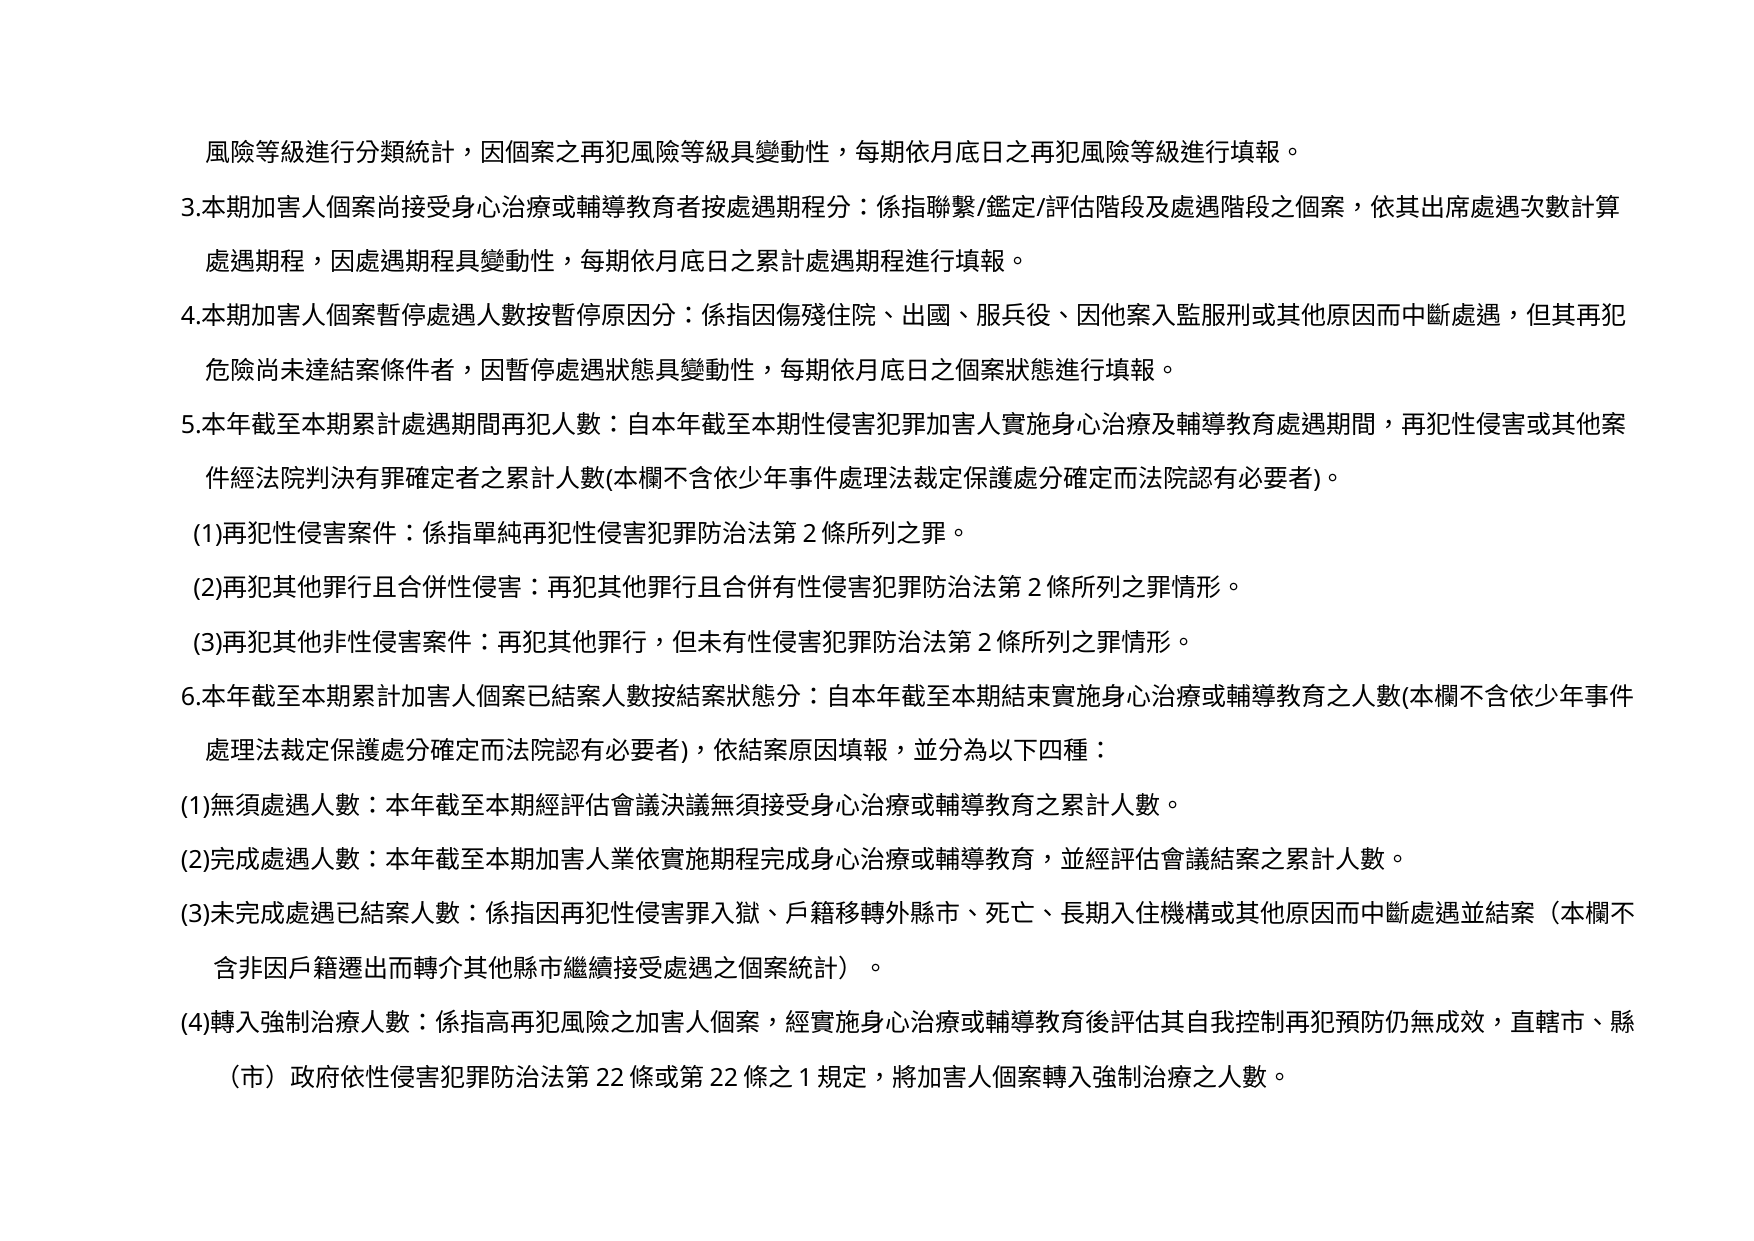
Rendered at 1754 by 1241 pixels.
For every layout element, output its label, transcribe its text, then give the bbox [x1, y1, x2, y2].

text 3.本期加害人個案尚接受身心治療或輔導教育者按處遇期程分：係指聯繫/鑑定/評估階段及處遇階段之個案，依其出席處遇次數計算處遇期程，因處遇期程具變動性，每期依月底日之累計處遇期程進行填報。 [181, 187, 1636, 278]
text (2)再犯其他罪行且合併性侵害：再犯其他罪行且合併有性侵害犯罪防治法第2條所列之罪情形。 [193, 568, 1636, 604]
text (1)無須處遇人數：本年截至本期經評估會議決議無須接受身心治療或輔導教育之累計人數。 [181, 785, 1636, 821]
text 6.本年截至本期累計加害人個案已結案人數按結案狀態分：自本年截至本期結束實施身心治療或輔導教育之人數(本欄不含依少年事件處理法裁定保護處分確定而法院認有必要者)，依結案原因填報，並分為以下四種： [181, 676, 1636, 767]
text (1)再犯性侵害案件：係指單純再犯性侵害犯罪防治法第2條所列之罪。 [193, 513, 1636, 549]
text (2)完成處遇人數：本年截至本期加害人業依實施期程完成身心治療或輔導教育，並經評估會議結案之累計人數。 [181, 839, 1636, 876]
text 5.本年截至本期累計處遇期間再犯人數：自本年截至本期性侵害犯罪加害人實施身心治療及輔導教育處遇期間，再犯性侵害或其他案件經法院判決有罪確定者之累計人數(本欄不含依少年事件處理法裁定保護處分確定而法院認有必要者)。 [181, 404, 1636, 495]
text (3)未完成處遇已結案人數：係指因再犯性侵害罪入獄、戶籍移轉外縣市、死亡、長期入住機構或其他原因而中斷處遇並結案（本欄不含非因戶籍遷出而轉介其他縣市繼續接受處遇之個案統計）。 [181, 894, 1636, 984]
text 4.本期加害人個案暫停處遇人數按暫停原因分：係指因傷殘住院、出國、服兵役、因他案入監服刑或其他原因而中斷處遇，但其再犯危險尚未達結案條件者，因暫停處遇狀態具變動性，每期依月底日之個案狀態進行填報。 [181, 296, 1636, 386]
text (4)轉入強制治療人數：係指高再犯風險之加害人個案，經實施身心治療或輔導教育後評估其自我控制再犯預防仍無成效，直轄市、縣（市）政府依性侵害犯罪防治法第22條或第22條之1規定，將加害人個案轉入強制治療之人數。 [181, 1003, 1636, 1093]
text (3)再犯其他非性侵害案件：再犯其他罪行，但未有性侵害犯罪防治法第2條所列之罪情形。 [193, 622, 1636, 658]
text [181, 133, 1636, 169]
